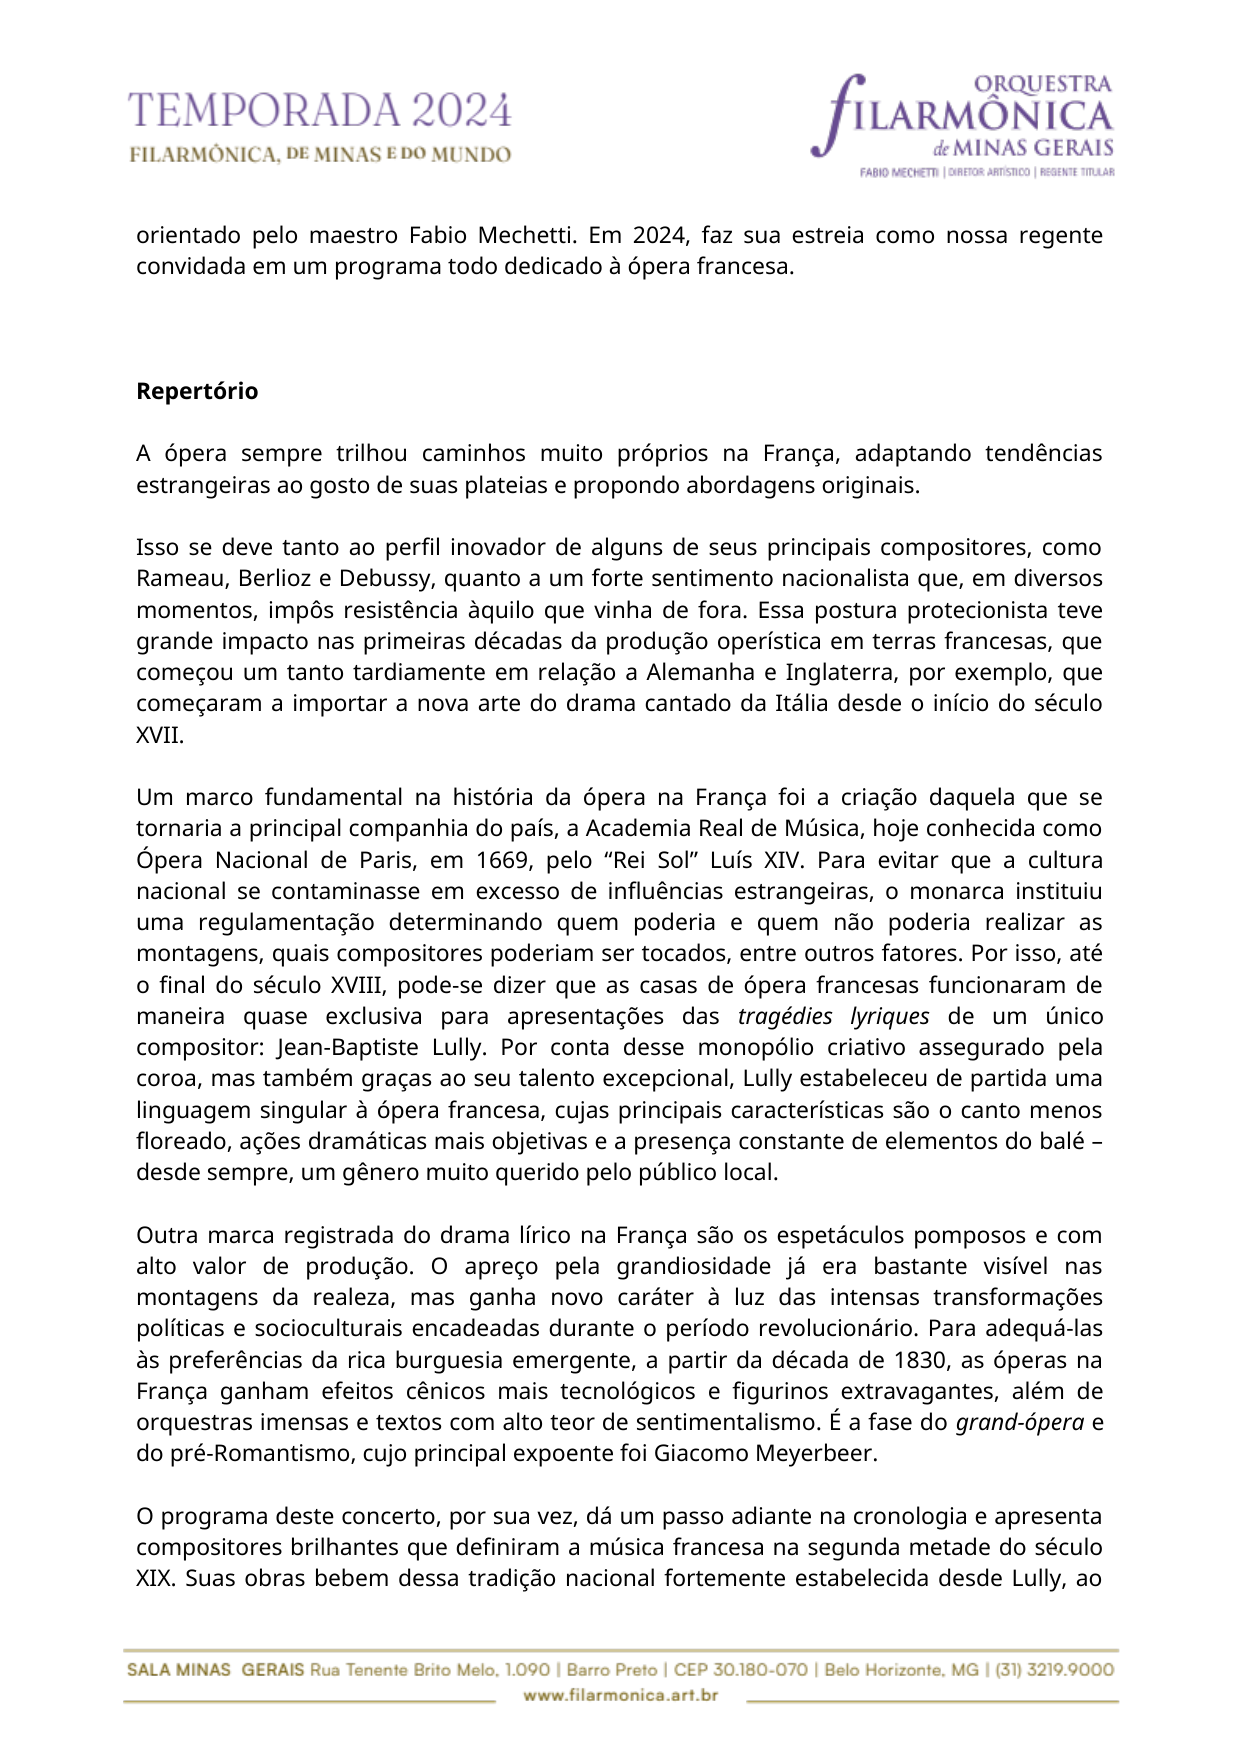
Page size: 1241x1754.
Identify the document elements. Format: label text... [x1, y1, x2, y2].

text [136, 218, 1104, 281]
text A ópera sempre trilhou caminhos muito próprios na França, adaptando tendências estrangeiras ao gosto de suas plateias e propondo abordagens originais. [136, 437, 1104, 500]
text Isso se deve tanto ao perfil inovador de alguns de seus principais compositores, como Rameau, Berlioz e Debussy, quanto a um forte sentimento nacionalista que, em diversos momentos, impôs resistência àquilo que vinha de fora. Essa postura protecionista teve grande impacto nas primeiras décadas da produção operística em terras francesas, que começou um tanto tardiamente em relação a Alemanha e Inglaterra, por exemplo, que começaram a importar a nova arte do drama cantado da Itália desde o início do século XVII. [136, 531, 1104, 750]
text Um marco fundamental na história da ópera na França foi a criação daquela que se tornaria a principal companhia do país, a Academia Real de Música, hoje conhecida como Ópera Nacional de Paris, em 1669, pelo “Rei Sol” Luís XIV. Para evitar que a cultura nacional se contaminasse em excesso de influências estrangeiras, o monarca instituiu uma regulamentação determinando quem poderia e quem não poderia realizar as montagens, quais compositores poderiam ser tocados, entre outros fatores. Por isso, até o final do século XVIII, pode-se dizer que as casas de ópera francesas funcionaram de maneira quase exclusiva para apresentações das tragédies lyriques de um único compositor: Jean-Baptiste Lully. Por conta desse monopólio criativo assegurado pela coroa, mas também graças ao seu talento excepcional, Lully estabeleceu de partida uma linguagem singular à ópera francesa, cujas principais características são o canto menos floreado, ações dramáticas mais objetivas e a presença constante de elementos do balé – desde sempre, um gênero muito querido pelo público local. [136, 781, 1104, 1187]
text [136, 1500, 1104, 1593]
text Repertório [136, 375, 1104, 406]
text Outra marca registrada do drama lírico na França são os espetáculos pomposos e com alto valor de produção. O apreço pela grandiosidade já era bastante visível nas montagens da realeza, mas ganha novo caráter à luz das intensas transformações políticas e socioculturais encadeadas durante o período revolucionário. Para adequá-las às preferências da rica burguesia emergente, a partir da década de 1830, as óperas na França ganham efeitos cênicos mais tecnológicos e figurinos extravagantes, além de orquestras imensas e textos com alto teor de sentimentalismo. É a fase do grand-ópera e do pré-Romantismo, cujo principal expoente foi Giacomo Meyerbeer. [136, 1218, 1104, 1468]
